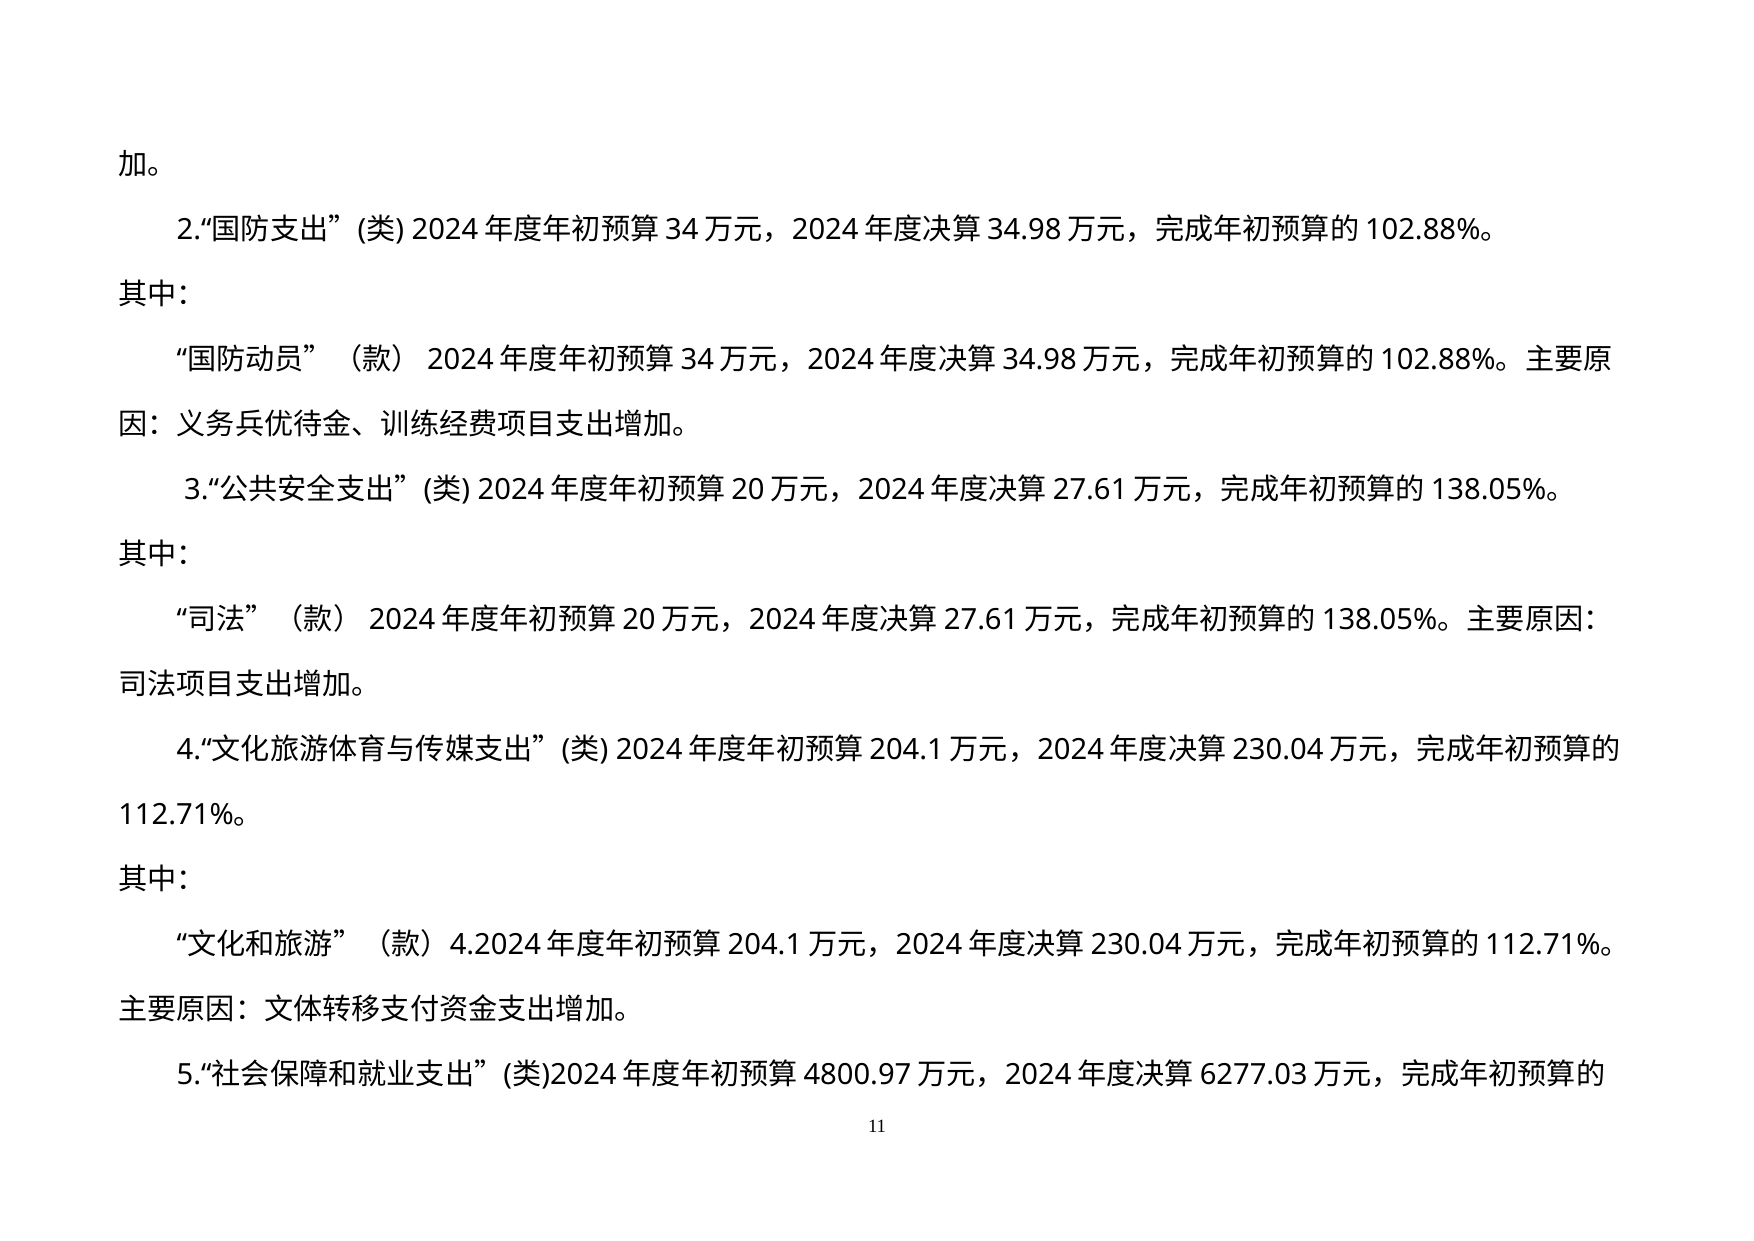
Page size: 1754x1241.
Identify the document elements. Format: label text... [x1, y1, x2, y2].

text 其中： [118, 259, 1636, 324]
text “文化和旅游”（款）4.2024年度年初预算204.1万元，2024年度决算230.04万元，完成年初预算的112.71%。主要原因：文体转移支付资金支出增加。 [118, 909, 1636, 1039]
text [118, 1039, 1636, 1104]
text “司法”（款） 2024年度年初预算20万元，2024年度决算27.61万元，完成年初预算的138.05%。主要原因：司法项目支出增加。 [118, 584, 1636, 714]
text “国防动员”（款） 2024年度年初预算34万元，2024年度决算34.98万元，完成年初预算的102.88%。主要原因：义务兵优待金、训练经费项目支出增加。 [118, 324, 1636, 454]
list 其中： [118, 844, 1636, 909]
text 2.“国防支出”(类) 2024年度年初预算34万元，2024年度决算34.98万元，完成年初预算的102.88%。 [118, 194, 1636, 259]
list “文化旅游体育与传媒支出”(类) 2024年度年初预算204.1万元，2024年度决算230.04万元，完成年初预算的112.71%。 [118, 714, 1636, 844]
text 其中： [118, 519, 1636, 584]
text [118, 129, 1636, 194]
text 3.“公共安全支出”(类) 2024年度年初预算20万元，2024年度决算27.61万元，完成年初预算的138.05%。 [118, 454, 1636, 519]
